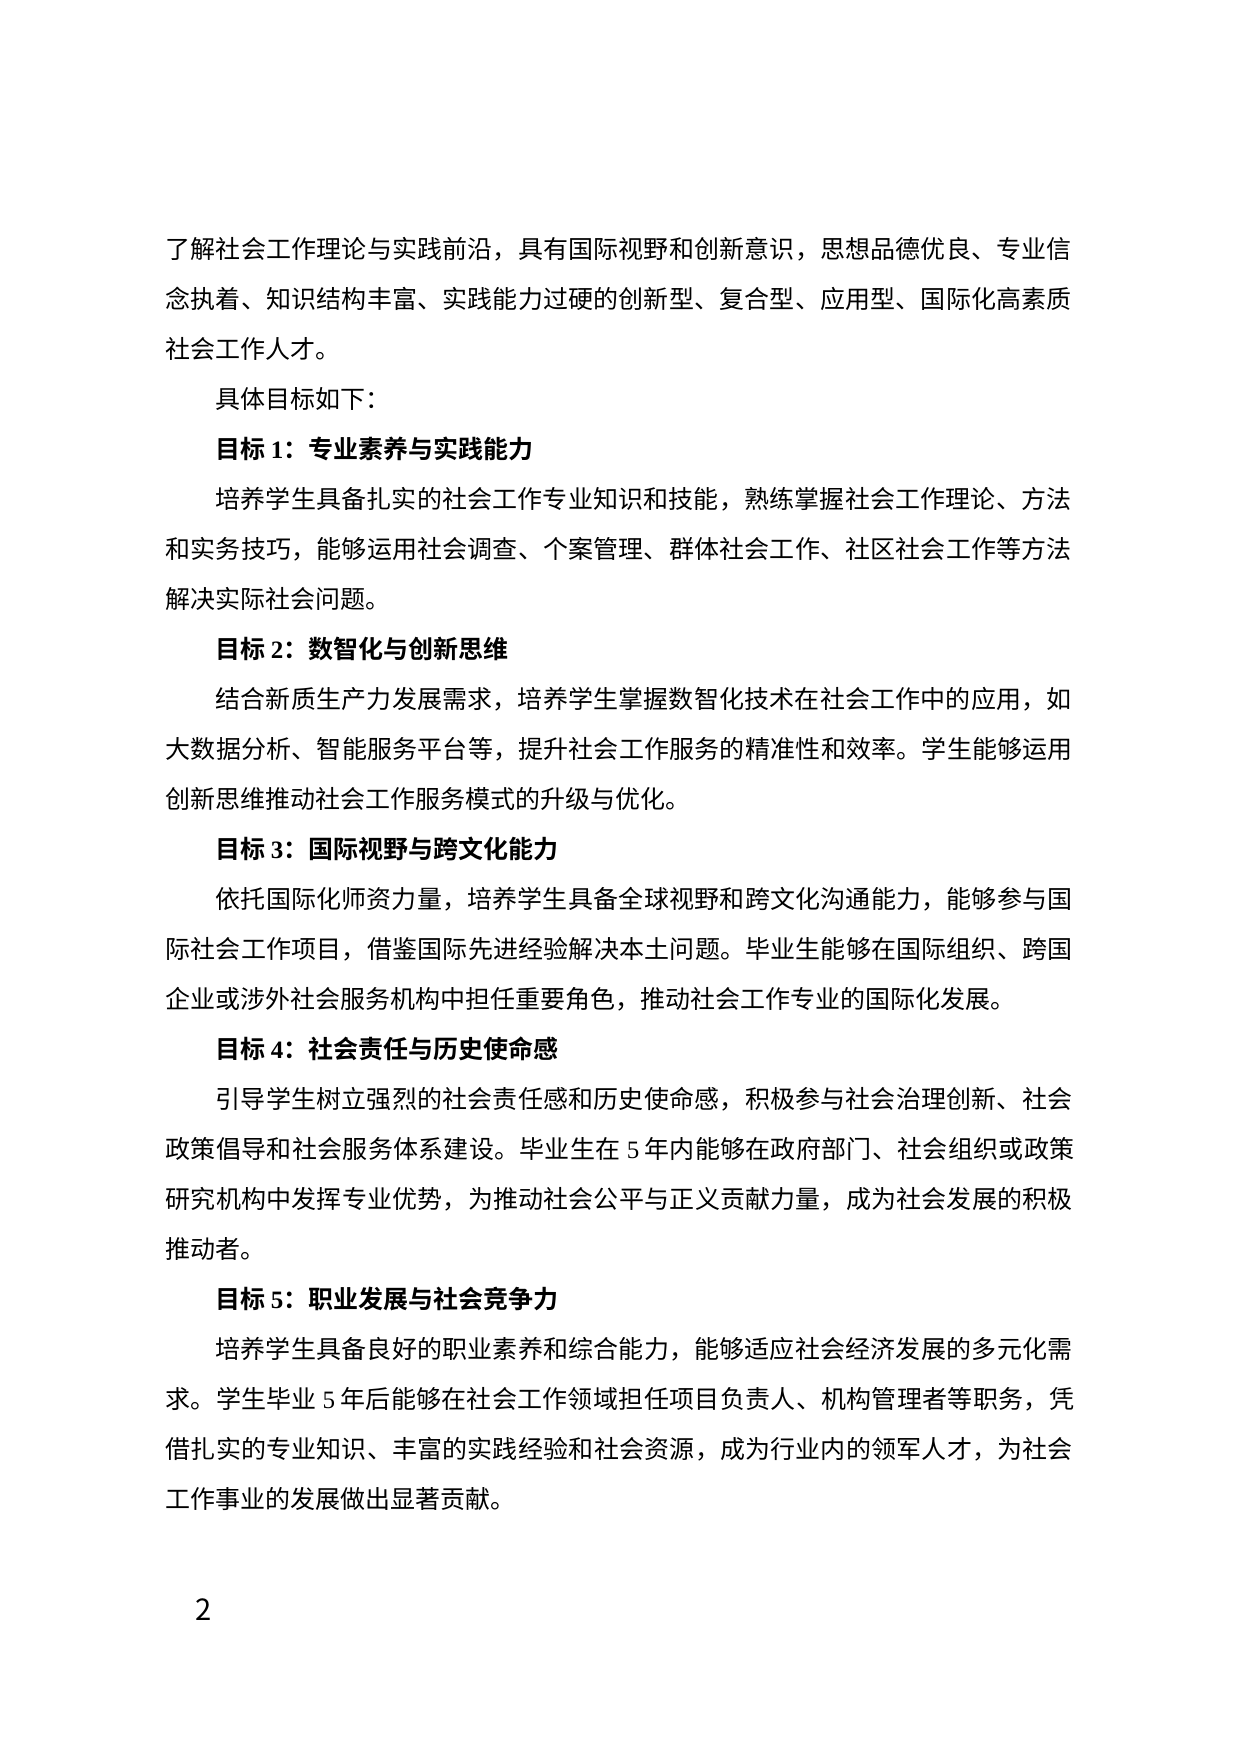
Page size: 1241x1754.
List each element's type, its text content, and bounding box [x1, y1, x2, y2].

text 目标3：国际视野与跨文化能力 [165, 818, 1075, 868]
text 依托国际化师资力量，培养学生具备全球视野和跨文化沟通能力，能够参与国际社会工作项目，借鉴国际先进经验解决本土问题。毕业生能够在国际组织、跨国企业或涉外社会服务机构中担任重要角色，推动社会工作专业的国际化发展。 [165, 868, 1075, 1018]
text 具体目标如下： [165, 368, 1075, 418]
text 目标4：社会责任与历史使命感 [165, 1018, 1075, 1068]
text 培养学生具备良好的职业素养和综合能力，能够适应社会经济发展的多元化需求。学生毕业5年后能够在社会工作领域担任项目负责人、机构管理者等职务，凭借扎实的专业知识、丰富的实践经验和社会资源，成为行业内的领军人才，为社会工作事业的发展做出显著贡献。 [165, 1318, 1075, 1518]
text 引导学生树立强烈的社会责任感和历史使命感，积极参与社会治理创新、社会政策倡导和社会服务体系建设。毕业生在5年内能够在政府部门、社会组织或政策研究机构中发挥专业优势，为推动社会公平与正义贡献力量，成为社会发展的积极推动者。 [165, 1068, 1075, 1268]
text 目标5：职业发展与社会竞争力 [165, 1268, 1075, 1318]
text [165, 218, 1075, 368]
text 目标2：数智化与创新思维 [165, 618, 1075, 668]
text 结合新质生产力发展需求，培养学生掌握数智化技术在社会工作中的应用，如大数据分析、智能服务平台等，提升社会工作服务的精准性和效率。学生能够运用创新思维推动社会工作服务模式的升级与优化。 [165, 668, 1075, 818]
text 培养学生具备扎实的社会工作专业知识和技能，熟练掌握社会工作理论、方法和实务技巧，能够运用社会调查、个案管理、群体社会工作、社区社会工作等方法解决实际社会问题。 [165, 468, 1075, 618]
text 目标1：专业素养与实践能力 [165, 418, 1075, 468]
